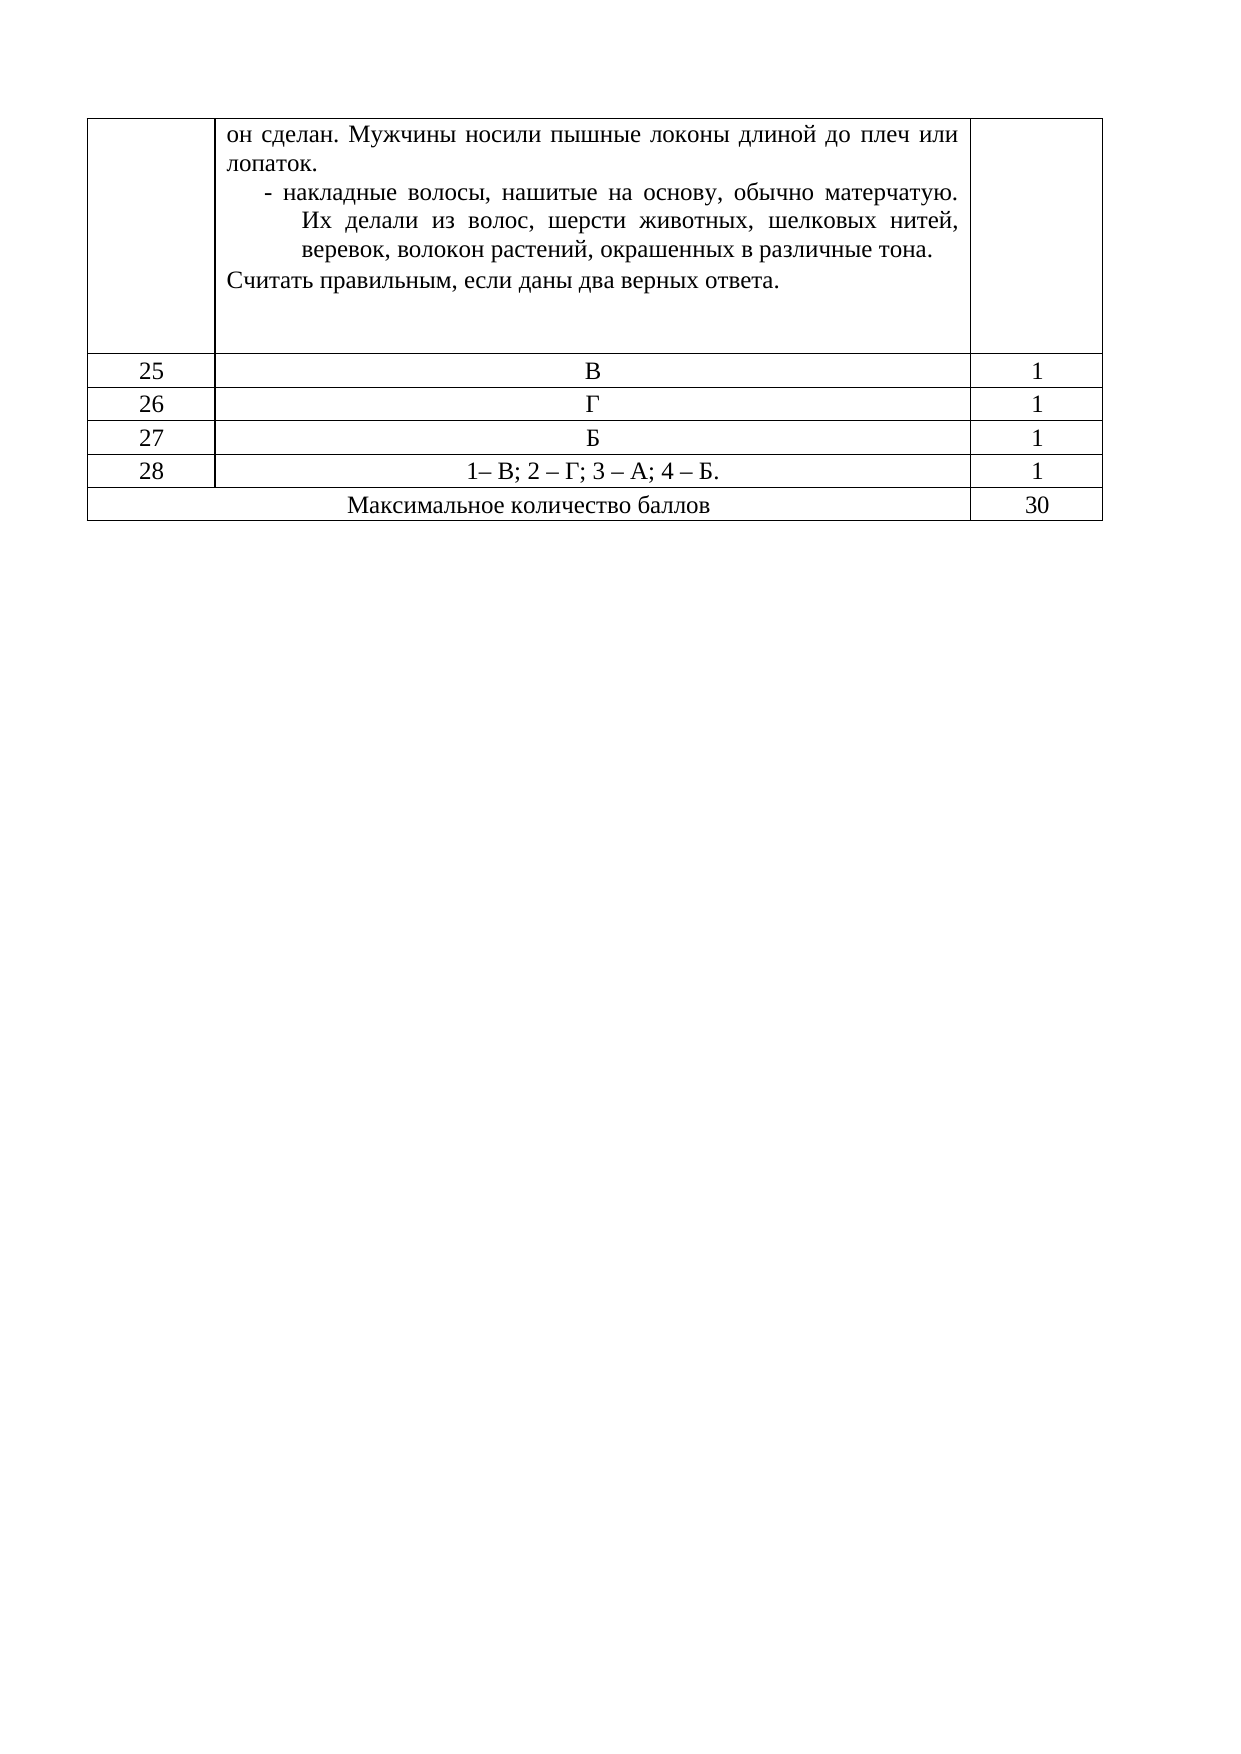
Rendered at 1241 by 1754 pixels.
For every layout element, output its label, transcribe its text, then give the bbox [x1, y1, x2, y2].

table_header [88, 119, 214, 353]
table_cell 1 [971, 354, 1102, 387]
table_cell 1– В; 2 – Г; 3 – А; 4 – Б. [216, 455, 970, 487]
table_cell 26 [88, 388, 214, 420]
table_cell 1 [971, 388, 1102, 420]
table_header [971, 119, 1102, 353]
table_cell 1 [971, 455, 1102, 487]
table_cell Г [216, 388, 970, 420]
table_cell Максимальное количество баллов [88, 488, 970, 520]
table_header он сделан. Мужчины носили пышные локоны длиной до плеч или лопаток. - накладные волосы, нашитые на основу, обычно матерчатую. Их делали из волос, шерсти животных, шелковых нитей, веревок, волокон растений, окрашенных в различные тона. Считать правильным, если даны два верных ответа. [216, 119, 970, 353]
table_cell 28 [88, 455, 214, 487]
table_cell 30 [971, 488, 1102, 520]
table_cell 25 [88, 354, 214, 387]
table_cell 1 [971, 421, 1102, 453]
table_cell 27 [88, 421, 214, 453]
table_cell В [216, 354, 970, 387]
table_cell Б [216, 421, 970, 453]
